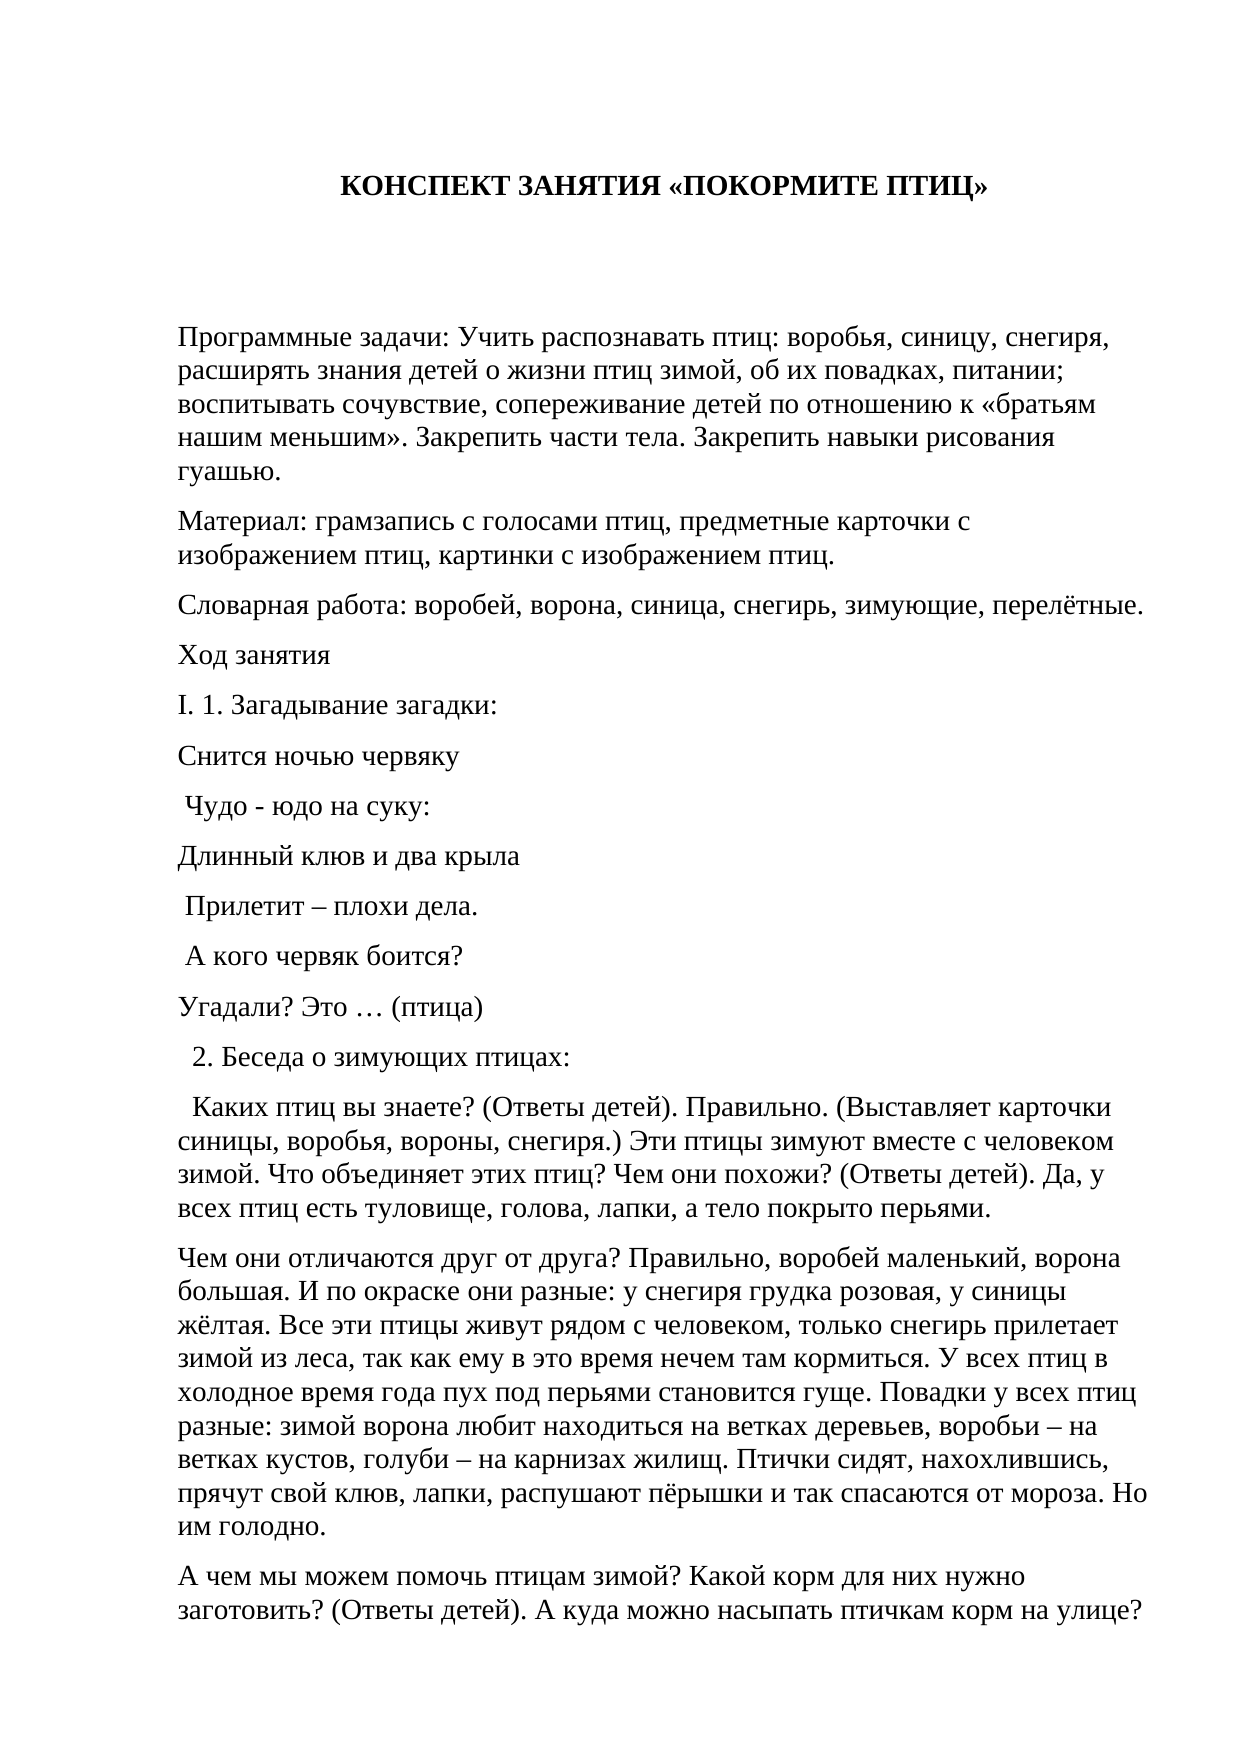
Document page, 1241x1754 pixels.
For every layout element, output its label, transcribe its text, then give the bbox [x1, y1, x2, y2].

text Ход занятия [177, 637, 1152, 671]
text Угадали? Это … (птица) [177, 989, 1152, 1022]
text Чудо - юдо на суку: [177, 788, 1152, 821]
text Программные задачи: Учить распознавать птиц: воробья, синицу, снегиря, расширять знания детей о жизни птиц зимой, об их повадках, питании; воспитывать сочувствие, сопереживание детей по отношению к «братьям нашим меньшим». Закрепить части тела. Закрепить навыки рисования гуашью. [177, 319, 1152, 487]
text Чем они отличаются друг от друга? Правильно, воробей маленький, ворона большая. И по окраске они разные: у снегиря грудка розовая, у синицы жёлтая. Все эти птицы живут рядом с человеком, только снегирь прилетает зимой из леса, так как ему в это время нечем там кормиться. У всех птиц в холодное время года пух под перьями становится гуще. Повадки у всех птиц разные: зимой ворона любит находиться на ветках деревьев, воробьи – на ветках кустов, голуби – на карнизах жилищ. Птички сидят, нахохлившись, прячут свой клюв, лапки, распушают пёрышки и так спасаются от мороза. Но им голодно. [177, 1240, 1152, 1542]
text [177, 1558, 1152, 1626]
text Материал: грамзапись с голосами птиц, предметные карточки с изображением птиц, картинки с изображением птиц. [177, 503, 1152, 570]
text Прилетит – плохи дела. [177, 888, 1152, 922]
text Словарная работа: воробей, ворона, синица, снегирь, зимующие, перелётные. [177, 587, 1152, 621]
text 2. Беседа о зимующих птицах: [177, 1039, 1152, 1072]
text Каких птиц вы знаете? (Ответы детей). Правильно. (Выставляет карточки синицы, воробья, вороны, снегиря.) Эти птицы зимуют вместе с человеком зимой. Что объединяет этих птиц? Чем они похожи? (Ответы детей). Да, у всех птиц есть туловище, голова, лапки, а тело покрыто перьями. [177, 1089, 1152, 1223]
text А кого червяк боится? [177, 938, 1152, 972]
text Длинный клюв и два крыла [177, 838, 1152, 872]
text КОНСПЕКТ ЗАНЯТИЯ «ПОКОРМИТЕ ПТИЦ» [177, 168, 1152, 202]
text I. 1. Загадывание загадки: [177, 687, 1152, 721]
text Снится ночью червяку [177, 738, 1152, 771]
